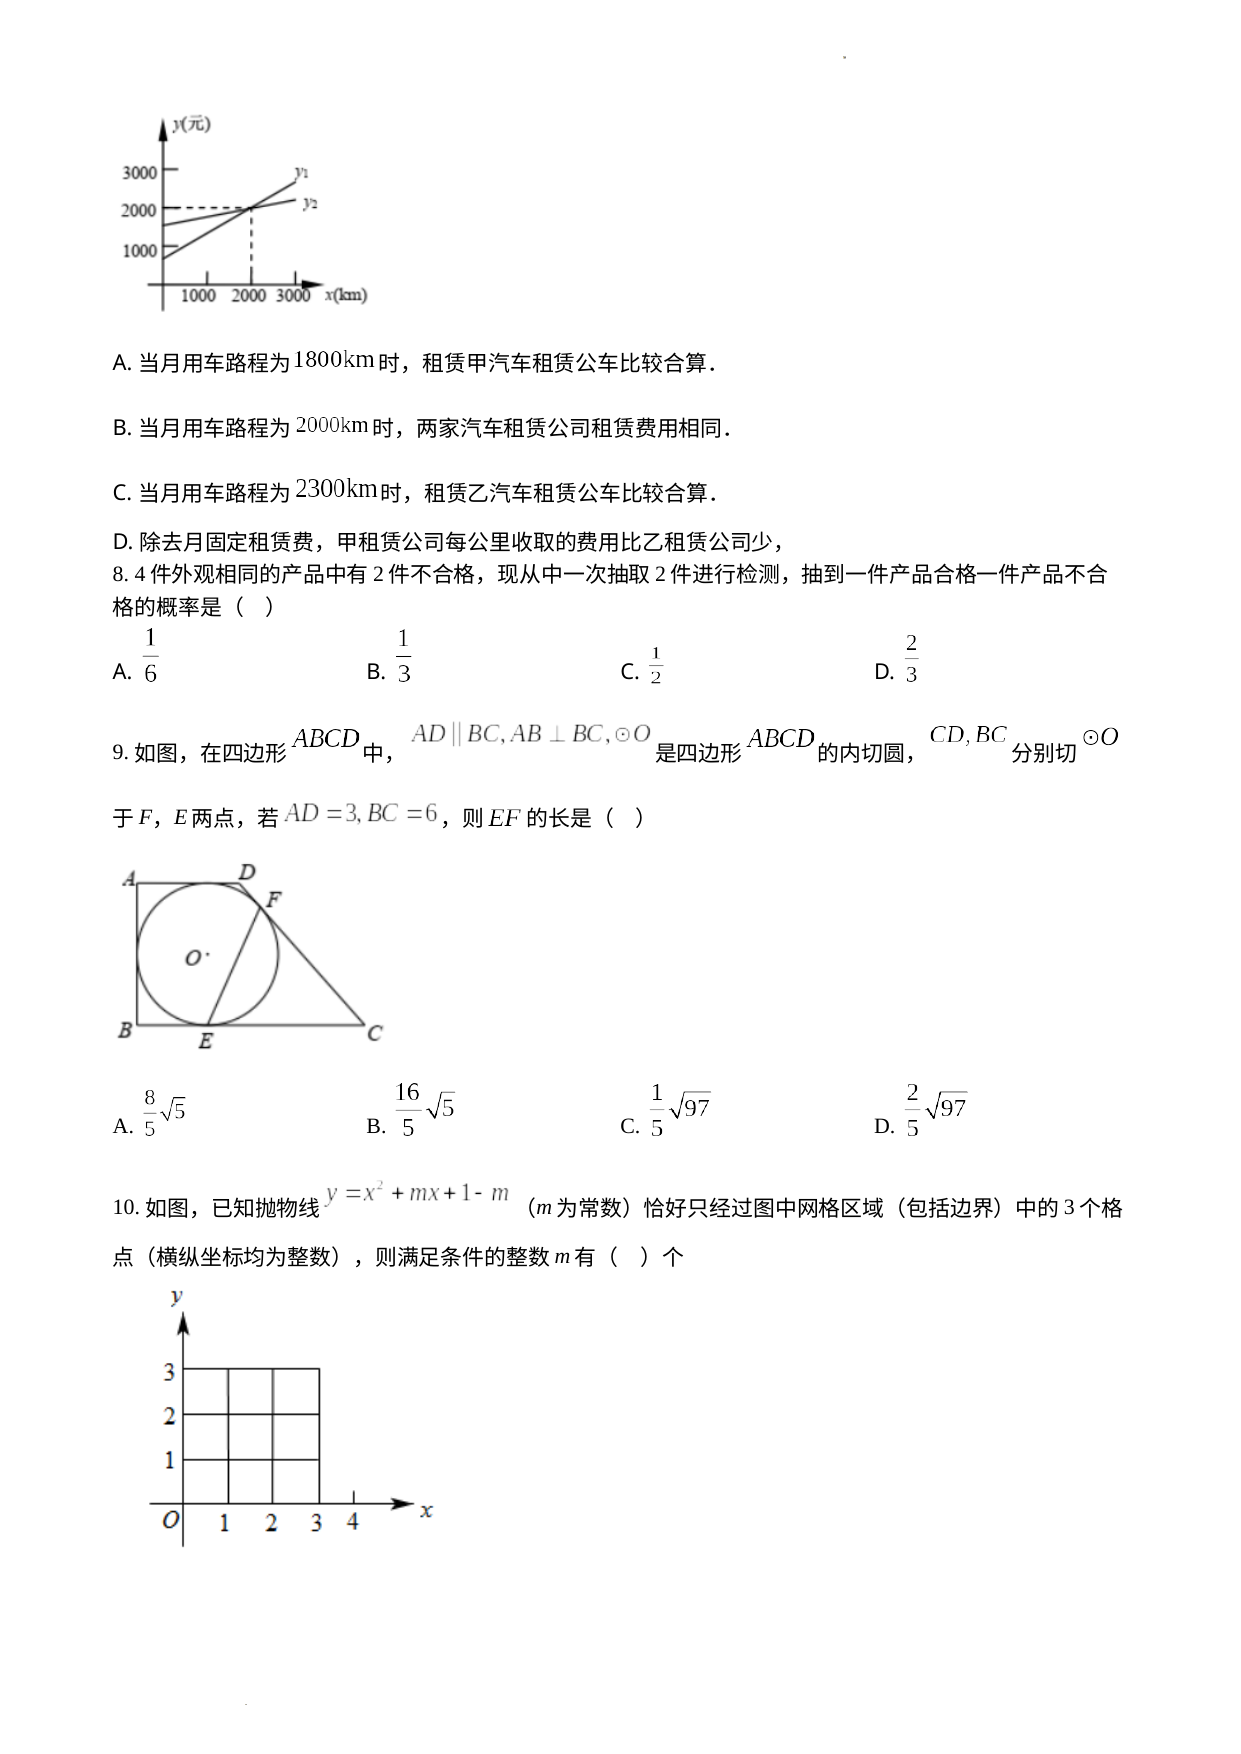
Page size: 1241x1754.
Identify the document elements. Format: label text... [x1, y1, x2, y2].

text B. 当月用车路程为时，两家汽车租赁公司租赁费用相同． [112, 394, 1128, 459]
text C. 当月用车路程为时，租赁乙汽车租赁公车比较合算． [112, 459, 1128, 524]
picture [112, 849, 396, 1056]
picture [112, 1271, 463, 1577]
picture [112, 101, 393, 313]
text A. B. C. D. [112, 1077, 1128, 1174]
text D. 除去月固定租赁费，甲租赁公司每公里收取的费用比乙租赁公司少， [112, 524, 1128, 557]
text A. B. C. D. [112, 622, 1128, 719]
text A. 当月用车路程为时，租赁甲汽车租赁公车比较合算． [112, 329, 1128, 394]
text 9. 如图，在四边形中，是四边形的内切圆，分别切于F，E两点，若，则的长是（ ） [112, 719, 1128, 849]
text 10. 如图，已知抛物线（m为常数）恰好只经过图中网格区域（包括边界）中的3个格点（横纵坐标均为整数），则满足条件的整数m有（ ）个 [112, 1174, 1128, 1272]
text 8. 4件外观相同的产品中有2件不合格，现从中一次抽取2件进行检测，抽到一件产品合格一件产品不合格的概率是（ ） [112, 557, 1128, 622]
